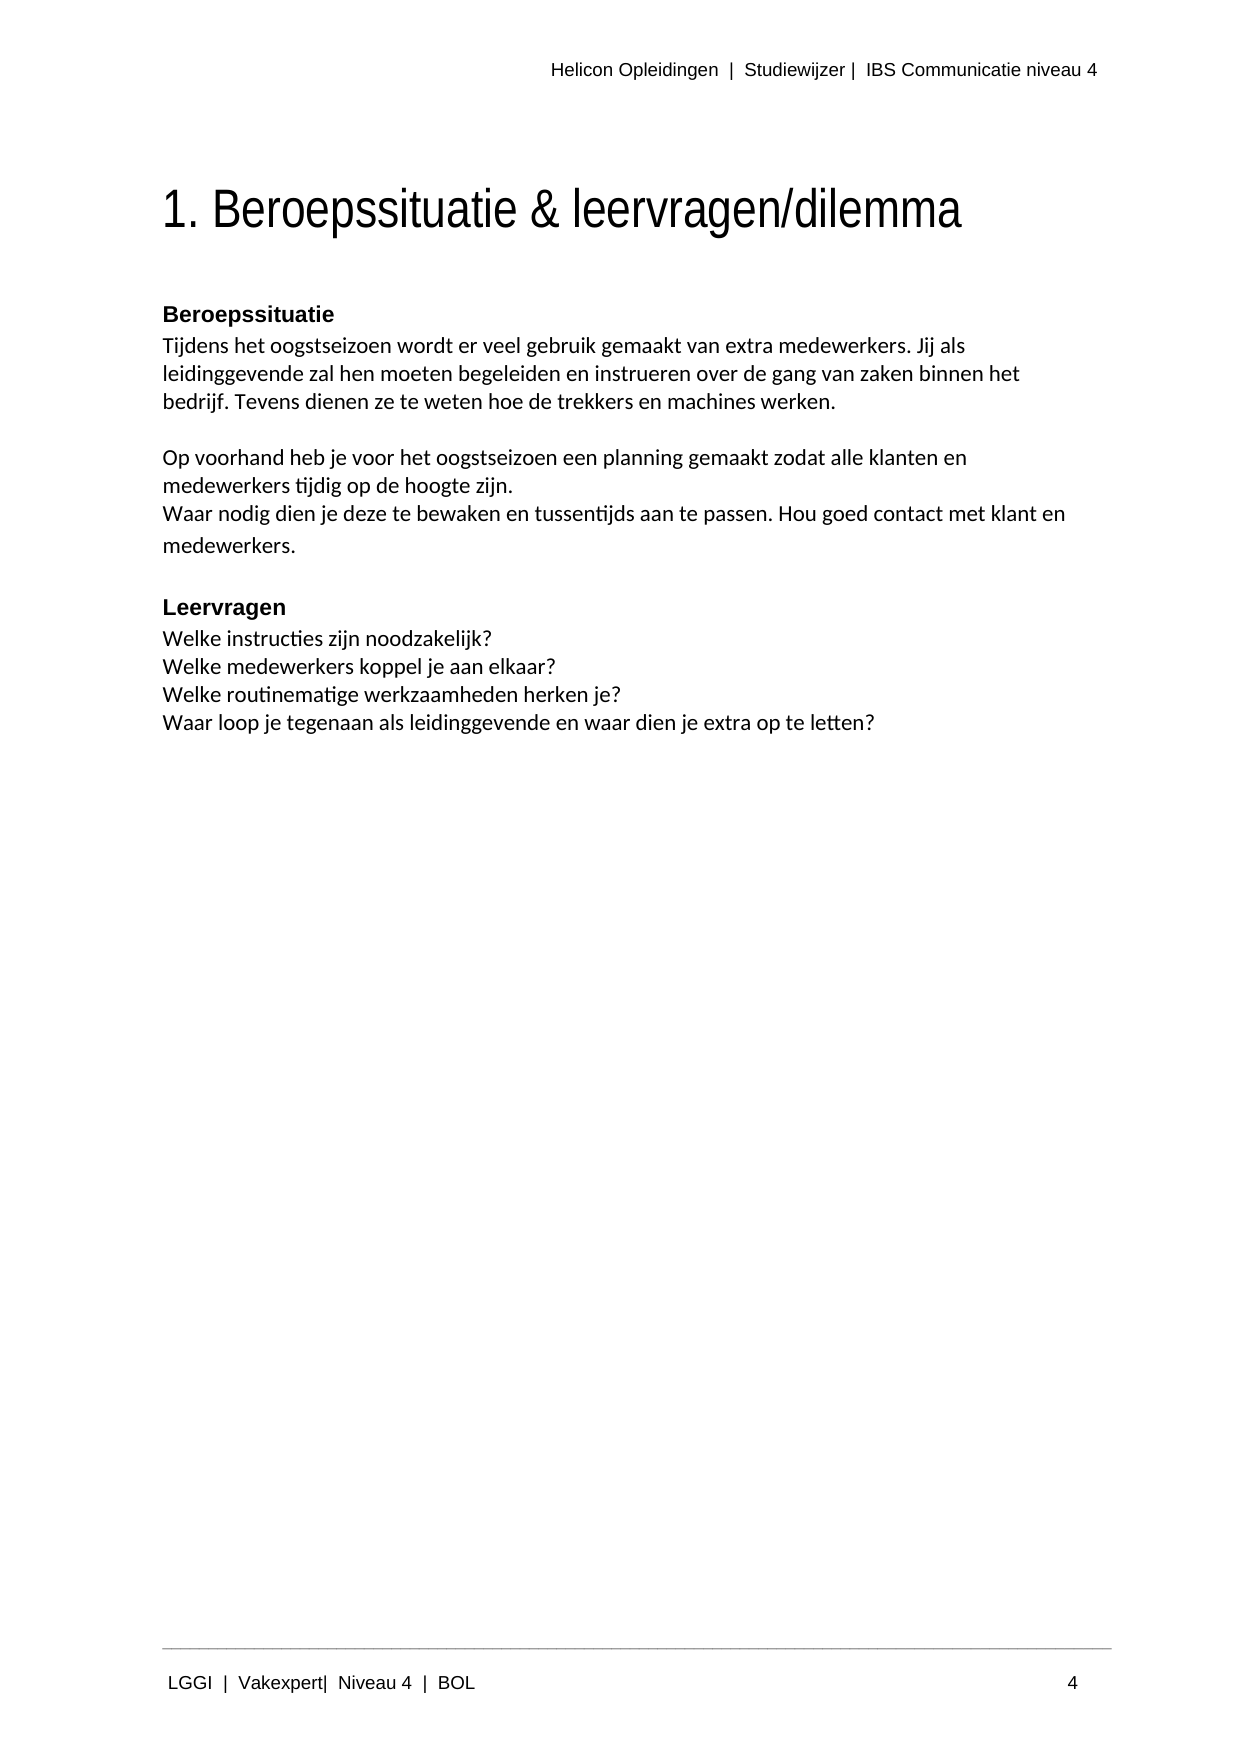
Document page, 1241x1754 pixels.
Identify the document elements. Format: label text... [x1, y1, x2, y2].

text Beroepssituatie [162, 301, 1097, 327]
text Waar nodig dien je deze te bewaken en tussentijds aan te passen. Hou goed contact met klant en medewerkers. [162, 499, 1097, 559]
text Op voorhand heb je voor het oogstseizoen een planning gemaakt zodat alle klanten en medewerkers tijdig op de hoogte zijn. [162, 443, 1092, 499]
text Welke instructies zijn noodzakelijk? [162, 624, 1092, 652]
text Tijdens het oogstseizoen wordt er veel gebruik gemaakt van extra medewerkers. Jij als leidinggevende zal hen moeten begeleiden en instrueren over de gang van zaken binnen het bedrijf. Tevens dienen ze te weten hoe de trekkers en machines werken. [162, 331, 1092, 415]
text Waar loop je tegenaan als leidinggevende en waar dien je extra op te letten? [162, 708, 1097, 736]
subtitle 1. Beroepssituatie & leervragen/dilemma [162, 178, 1092, 240]
text Leervragen [162, 594, 1097, 620]
text Welke medewerkers koppel je aan elkaar? [162, 652, 1092, 680]
text Welke routinematige werkzaamheden herken je? [162, 680, 1092, 708]
